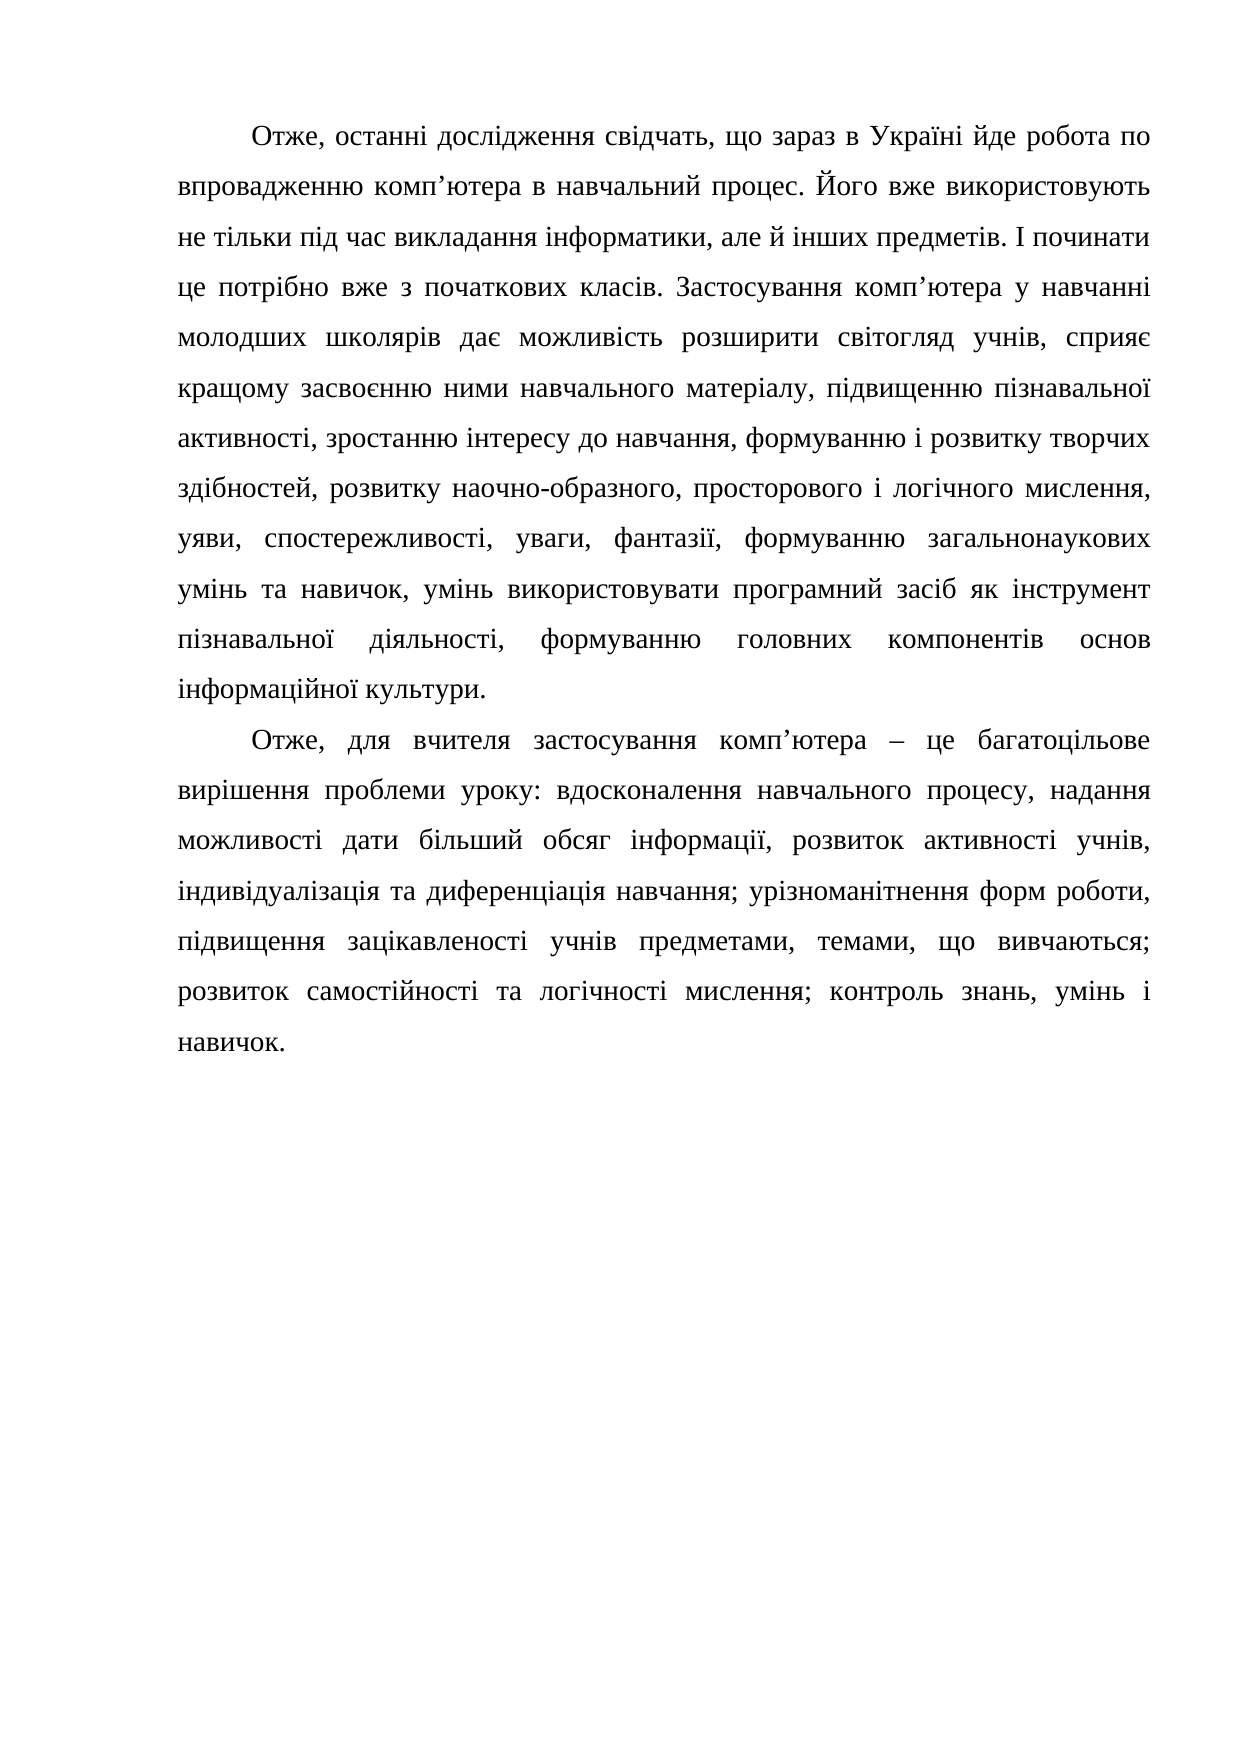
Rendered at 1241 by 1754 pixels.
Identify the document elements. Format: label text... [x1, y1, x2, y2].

text Отже, останні дослідження свідчать, що зараз в Україні йде робота по впровадженню комп’ютера в навчальний процес. Його вже використовують не тільки під час викладання інформатики, але й інших предметів. І починати це потрібно вже з початкових класів. Застосування комп’ютера у навчанні молодших школярів дає можливість розширити світогляд учнів, сприяє кращому засвоєнню ними навчального матеріалу, підвищенню пізнавальної активності, зростанню інтересу до навчання, формуванню і розвитку творчих здібностей, розвитку наочно-образного, просторового і логічного мислення, уяви, спостережливості, уваги, фантазії, формуванню загальнонаукових умінь та навичок, умінь використовувати програмний засіб як інструмент пізнавальної діяльності, формуванню головних компонентів основ інформаційної культури. [177, 118, 1152, 705]
text Отже, для вчителя застосування комп’ютера – це багатоцільове вирішення проблеми уроку: вдосконалення навчального процесу, надання можливості дати більший обсяг інформації, розвиток активності учнів, індивідуалізація та диференціація навчання; урізноманітнення форм роботи, підвищення зацікавленості учнів предметами, темами, що вивчаються; розвиток самостійності та логічності мислення; контроль знань, умінь і навичок. [177, 722, 1152, 1057]
